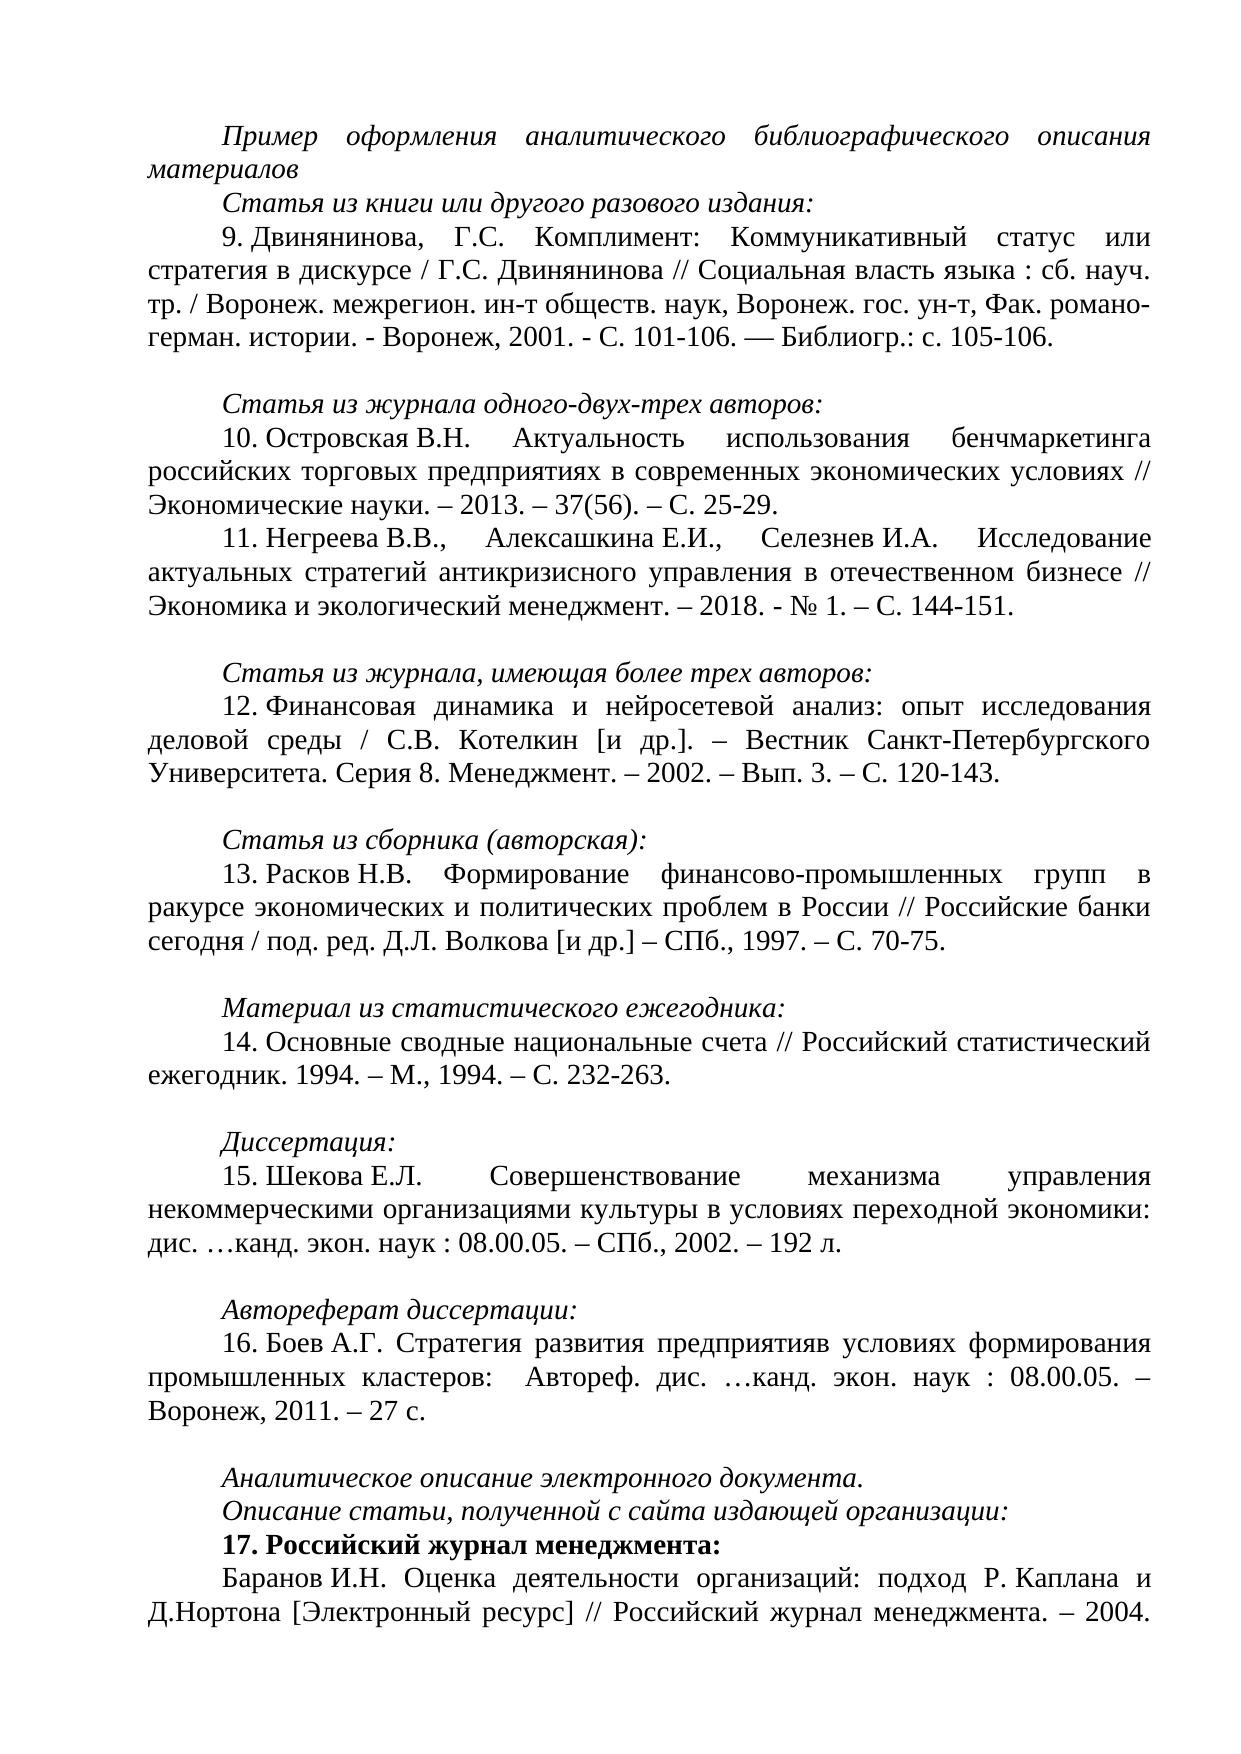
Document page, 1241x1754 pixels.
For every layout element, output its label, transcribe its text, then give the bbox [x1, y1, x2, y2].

text Материал из статистического ежегодника: [148, 990, 1152, 1024]
text Статья из книги или другого разового издания: [148, 185, 1152, 219]
text Статья из журнала, имеющая более трех авторов: [148, 655, 1152, 688]
text 9. Двинянинова, Г.С. Комплимент: Коммуникативный статус или стратегия в дискурсе / Г.С. Двинянинова // Социальная власть языка : сб. науч. тр. / Воронеж. межрегион. ин-т обществ. наук, Воронеж. гос. ун-т, Фак. романо-герман. истории. - Воронеж, 2001. - С. 101-106. — Библиогр.: с. 105-106. [148, 219, 1152, 353]
text 17. Российский журнал менеджмента: [148, 1527, 1152, 1560]
text 14. Основные сводные национальные счета // Российский статистический ежегодник. 1994. – М., 1994. – С. 232-263. [148, 1024, 1152, 1091]
text Описание статьи, полученной с сайта издающей организации: [148, 1493, 1152, 1527]
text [148, 1560, 1152, 1627]
text 13. Расков Н.В. Формирование финансово-промышленных групп в ракурсе экономических и политических проблем в России // Российские банки сегодня / под. ред. Д.Л. Волкова [и др.] – СПб., 1997. – С. 70-75. [148, 856, 1152, 957]
text 15. Шекова Е.Л. Совершенствование механизма управления некоммерческими организациями культуры в условиях переходной экономики: дис. …канд. экон. наук : 08.00.05. – СПб., 2002. – 192 л. [148, 1158, 1152, 1258]
text 12. Финансовая динамика и нейросетевой анализ: опыт исследования деловой среды / С.В. Котелкин [и др.]. – Вестник Санкт-Петербургского Университета. Серия 8. Менеджмент. – 2002. – Вып. 3. – С. 120-143. [148, 688, 1152, 789]
text 16. Боев А.Г. Стратегия развития предприятияв условиях формирования промышленных кластеров: Автореф. дис. …канд. экон. наук : 08.00.05. –Воронеж, 2011. – 27 с. [148, 1326, 1152, 1426]
text Статья из сборника (авторская): [148, 822, 1152, 856]
text Статья из журнала одного-двух-трех авторов: [148, 386, 1152, 420]
text 10. Островская В.Н. Актуальность использования бенчмаркетинга российских торговых предприятиях в современных экономических условиях // Экономические науки. – 2013. – 37(56). – С. 25-29. [148, 420, 1152, 521]
text 11. Негреева В.В., Алексашкина Е.И., Селезнев И.А. Исследование актуальных стратегий антикризисного управления в отечественном бизнесе // Экономика и экологический менеджмент. – 2018. - № 1. – С. 144-151. [148, 521, 1152, 621]
text Пример оформления аналитического библиографического описания материалов [148, 118, 1152, 185]
text Автореферат диссертации: [148, 1292, 1152, 1326]
text Диссертация: [148, 1124, 1152, 1158]
text Аналитическое описание электронного документа. [148, 1460, 1152, 1493]
